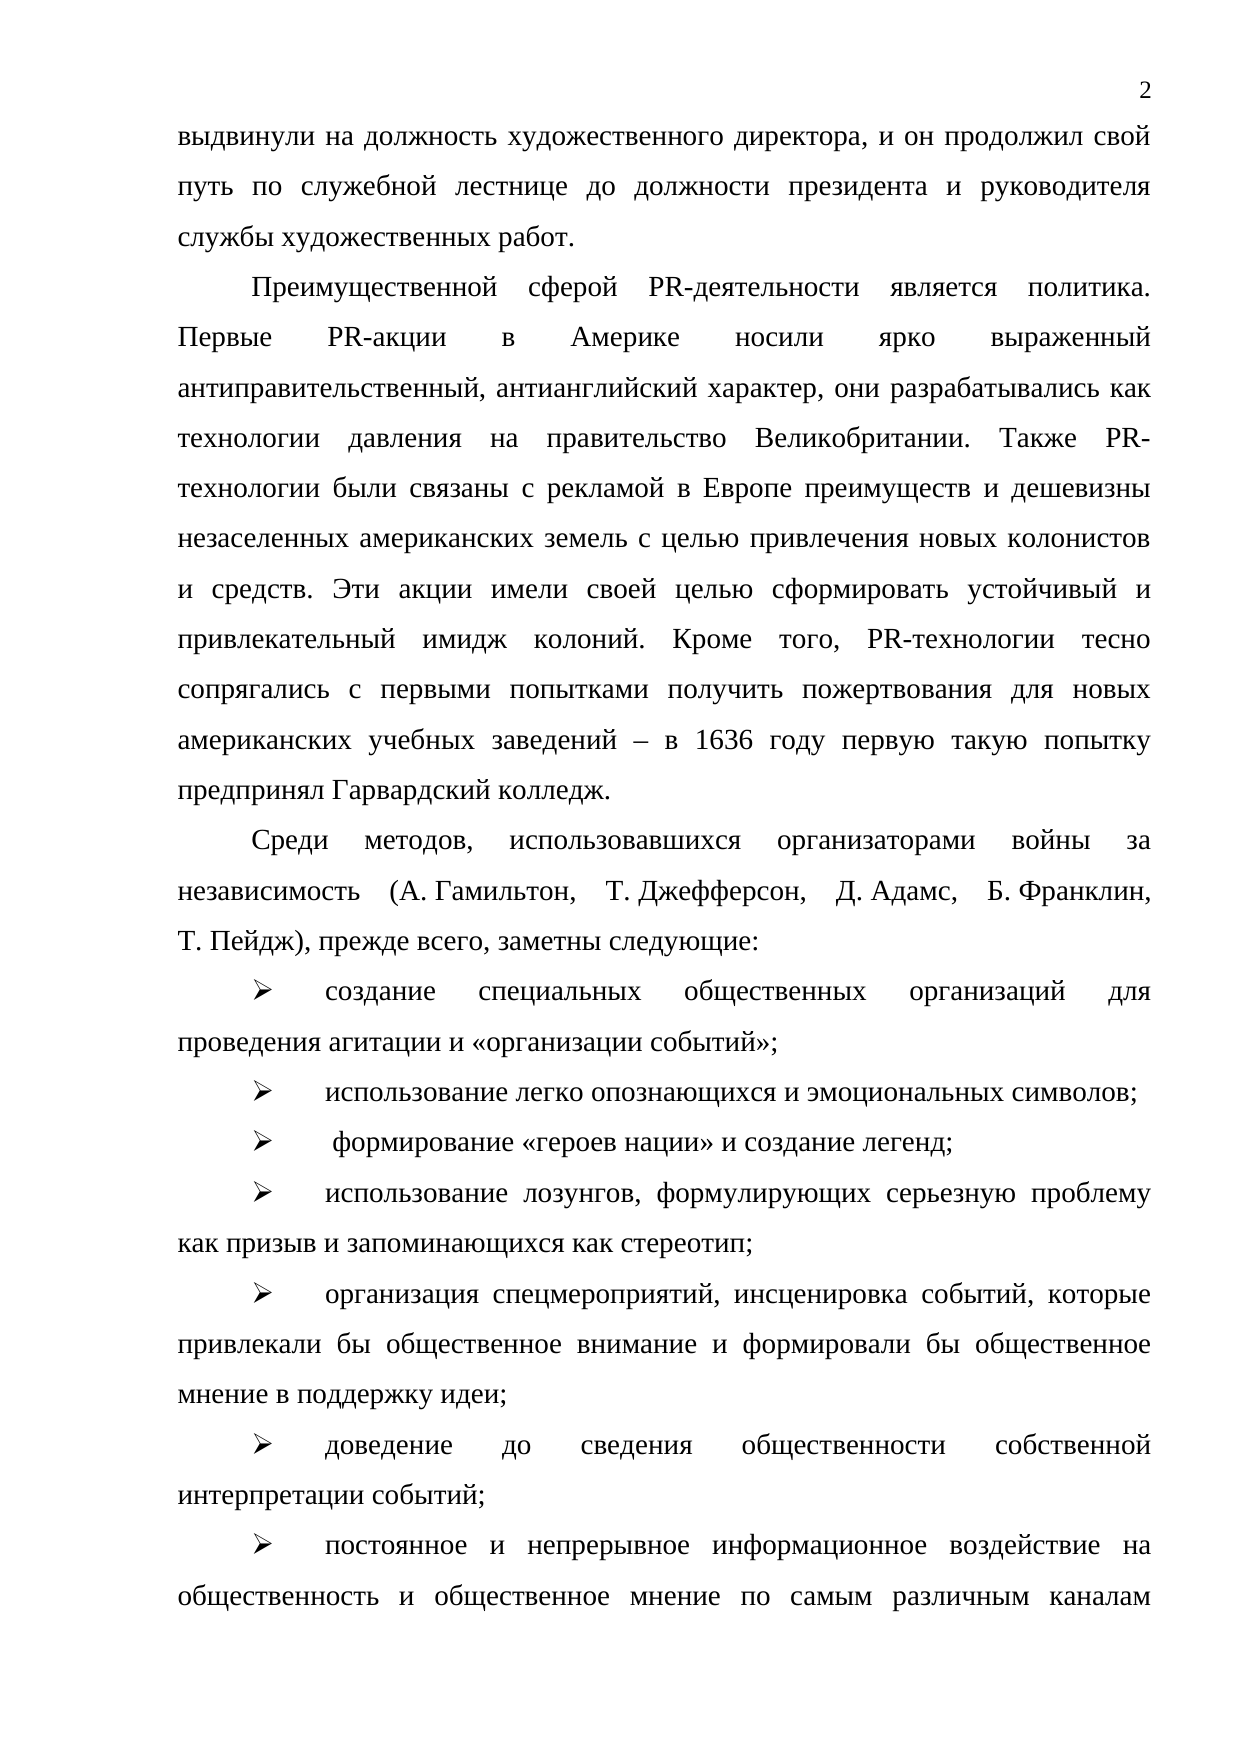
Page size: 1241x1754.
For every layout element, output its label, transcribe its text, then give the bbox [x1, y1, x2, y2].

text Среди методов, использовавшихся организаторами войны за независимость (А. Гамильтон, Т. Джефферсон, Д. Адамс, Б. Франклин, Т. Пейдж), прежде всего, заметны следующие: [177, 822, 1152, 957]
list создание специальных общественных организаций для проведения агитации и «организации событий»; [177, 973, 1152, 1057]
text Преимущественной сферой PR-деятельности является политика. Первые PR-акции в Америке носили ярко выраженный антиправительственный, антианглийский характер, они разрабатывались как технологии давления на правительство Великобритании. Также PR-технологии были связаны с рекламой в Европе преимуществ и дешевизны незаселенных американских земель с целью привлечения новых колонистов и средств. Эти акции имели своей целью сформировать устойчивый и привлекательный имидж колоний. Кроме того, PR-технологии тесно сопрягались с первыми попытками получить пожертвования для новых американских учебных заведений – в 1636 году первую такую попытку предпринял Гарвардский колледж. [177, 269, 1152, 806]
list использование лозунгов, формулирующих серьезную проблему как призыв и запоминающихся как стереотип; [177, 1175, 1152, 1259]
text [177, 118, 1152, 252]
list доведение до сведения общественности собственной интерпретации событий; [177, 1427, 1152, 1511]
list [177, 1527, 1152, 1611]
list формирование «героев нации» и создание легенд; [177, 1124, 1152, 1158]
list организация спецмероприятий, инсценировка событий, которые привлекали бы общественное внимание и формировали бы общественное мнение в поддержку идеи; [177, 1276, 1152, 1410]
list использование легко опознающихся и эмоциональных символов; [177, 1074, 1152, 1108]
